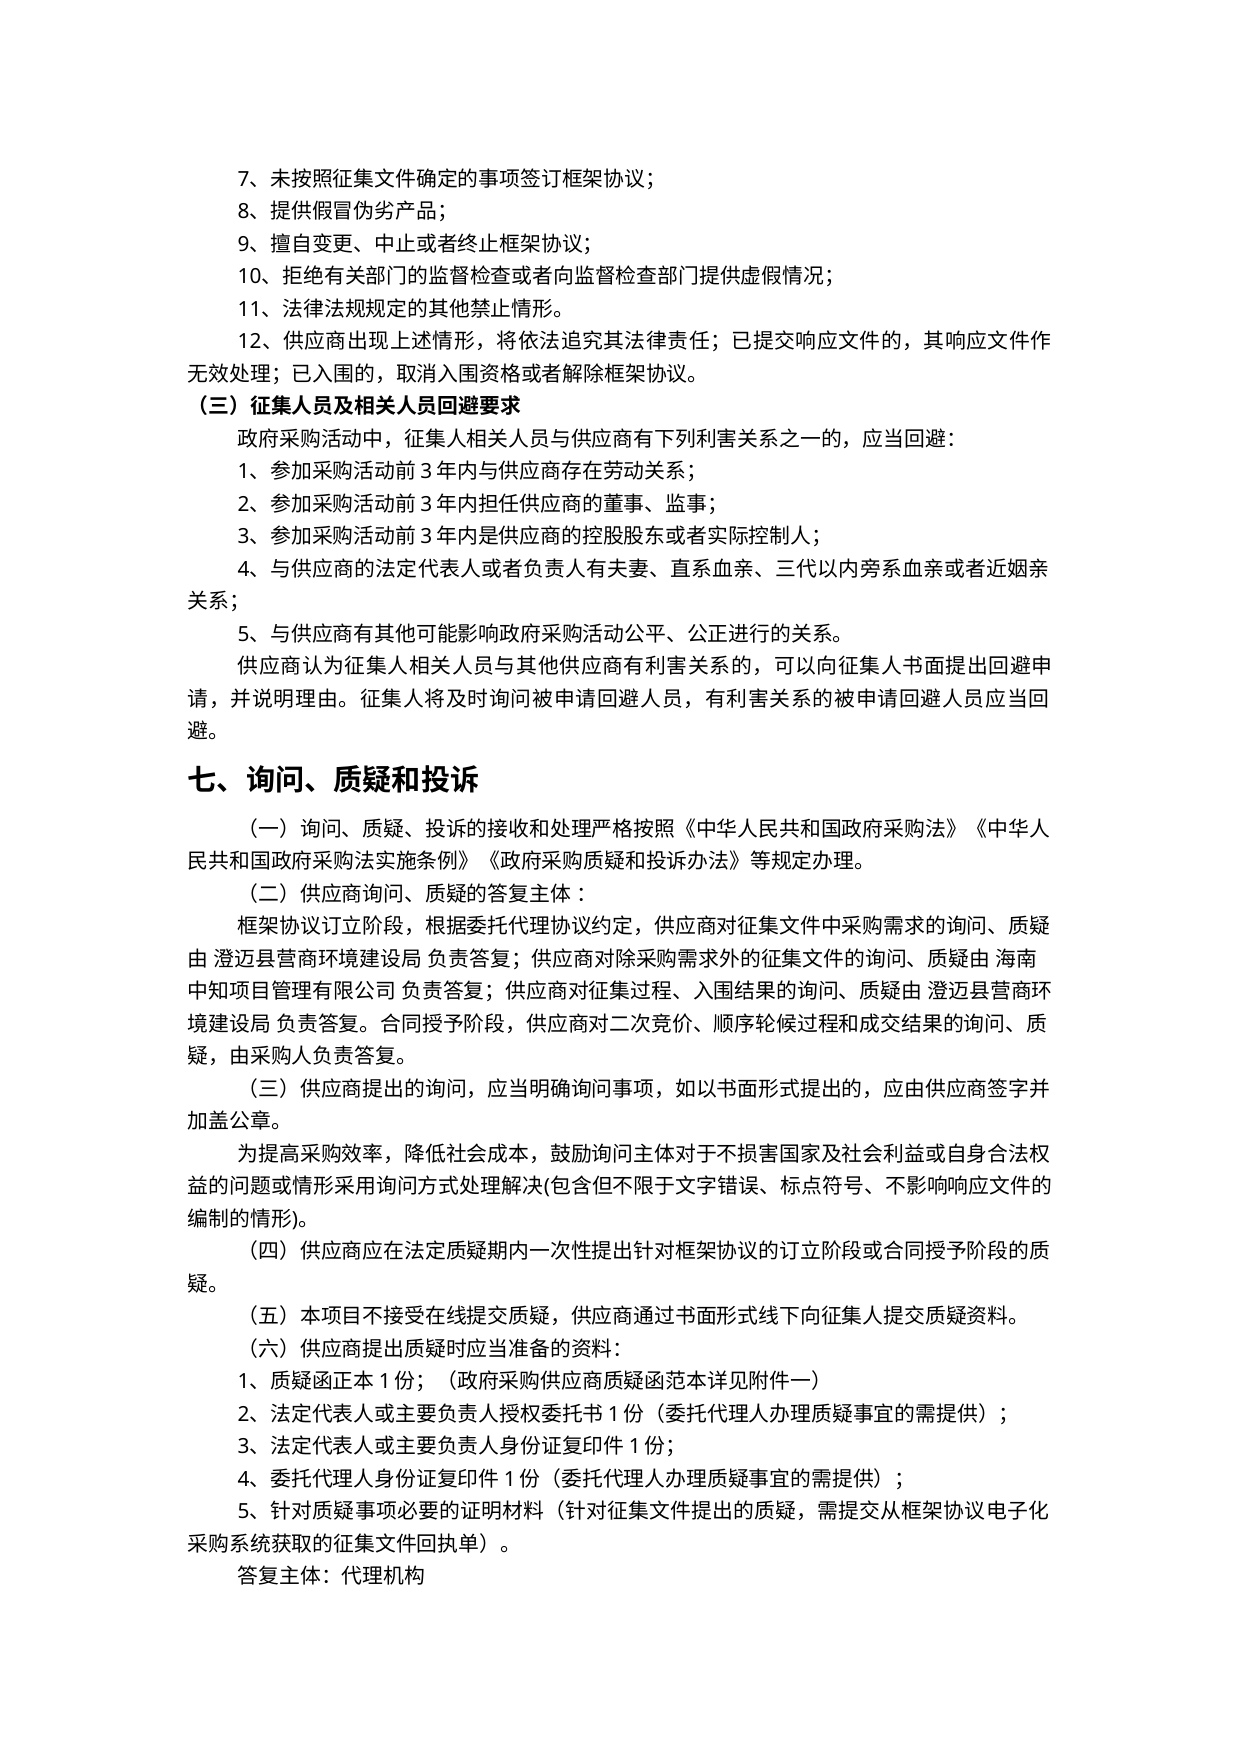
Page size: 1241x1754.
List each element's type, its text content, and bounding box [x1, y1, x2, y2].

text （二）供应商询问、质疑的答复主体 ： [187, 877, 1053, 909]
text （三）征集人员及相关人员回避要求 [187, 389, 1053, 422]
text 为提高采购效率，降低社会成本，鼓励询问主体对于不损害国家及社会利益或自身合法权益的问题或情形采用询问方式处理解决(包含但不限于文字错误、标点符号、不影响响应文件的编制的情形)。 [187, 1137, 1053, 1234]
text 答复主体：代理机构 [187, 1559, 1053, 1592]
text （三）供应商提出的询问，应当明确询问事项，如以书面形式提出的，应由供应商签字并加盖公章。 [187, 1072, 1053, 1137]
text 1、质疑函正本1份；（政府采购供应商质疑函范本详见附件一） [187, 1364, 1053, 1397]
text 12、供应商出现上述情形，将依法追究其法律责任；已提交响应文件的，其响应文件作无效处理；已入围的，取消入围资格或者解除框架协议。 [187, 324, 1053, 389]
text 7、未按照征集文件确定的事项签订框架协议； [187, 162, 1053, 194]
text （六）供应商提出质疑时应当准备的资料： [187, 1332, 1053, 1364]
text 11、法律法规规定的其他禁止情形。 [187, 292, 1053, 324]
text 8、提供假冒伪劣产品； [187, 194, 1053, 227]
text 9、擅自变更、中止或者终止框架协议； [187, 227, 1053, 259]
text 2、法定代表人或主要负责人授权委托书1份（委托代理人办理质疑事宜的需提供）； [187, 1397, 1053, 1429]
text 供应商认为征集人相关人员与其他供应商有利害关系的，可以向征集人书面提出回避申请，并说明理由。征集人将及时询问被申请回避人员，有利害关系的被申请回避人员应当回避。 [187, 649, 1053, 747]
text （五）本项目不接受在线提交质疑，供应商通过书面形式线下向征集人提交质疑资料。 [187, 1299, 1053, 1332]
text 3、参加采购活动前3年内是供应商的控股股东或者实际控制人； [187, 519, 1053, 552]
text 5、与供应商有其他可能影响政府采购活动公平、公正进行的关系。 [187, 617, 1053, 649]
text 2、参加采购活动前3年内担任供应商的董事、监事； [187, 487, 1053, 519]
text 10、拒绝有关部门的监督检查或者向监督检查部门提供虚假情况； [187, 259, 1053, 292]
text 3、法定代表人或主要负责人身份证复印件1份； [187, 1429, 1053, 1462]
text 七、询问、质疑和投诉 [187, 747, 1053, 812]
text 框架协议订立阶段，根据委托代理协议约定，供应商对征集文件中采购需求的询问、质疑由 澄迈县营商环境建设局 负责答复；供应商对除采购需求外的征集文件的询问、质疑由 海南中知项目管理有限公司 负责答复；供应商对征集过程、入围结果的询问、质疑由 澄迈县营商环境建设局 负责答复。合同授予阶段，供应商对二次竞价、顺序轮候过程和成交结果的询问、质疑，由采购人负责答复。 [187, 909, 1053, 1072]
text 5、针对质疑事项必要的证明材料（针对征集文件提出的质疑，需提交从框架协议电子化采购系统获取的征集文件回执单）。 [187, 1494, 1053, 1559]
text （四）供应商应在法定质疑期内一次性提出针对框架协议的订立阶段或合同授予阶段的质疑。 [187, 1234, 1053, 1299]
text 4、委托代理人身份证复印件1份（委托代理人办理质疑事宜的需提供）； [187, 1462, 1053, 1494]
text 政府采购活动中，征集人相关人员与供应商有下列利害关系之一的，应当回避： [187, 422, 1053, 454]
text 1、参加采购活动前3年内与供应商存在劳动关系； [187, 454, 1053, 487]
text （一）询问、质疑、投诉的接收和处理严格按照《中华人民共和国政府采购法》《中华人民共和国政府采购法实施条例》《政府采购质疑和投诉办法》等规定办理。 [187, 812, 1053, 877]
text 4、与供应商的法定代表人或者负责人有夫妻、直系血亲、三代以内旁系血亲或者近姻亲关系； [187, 552, 1053, 617]
